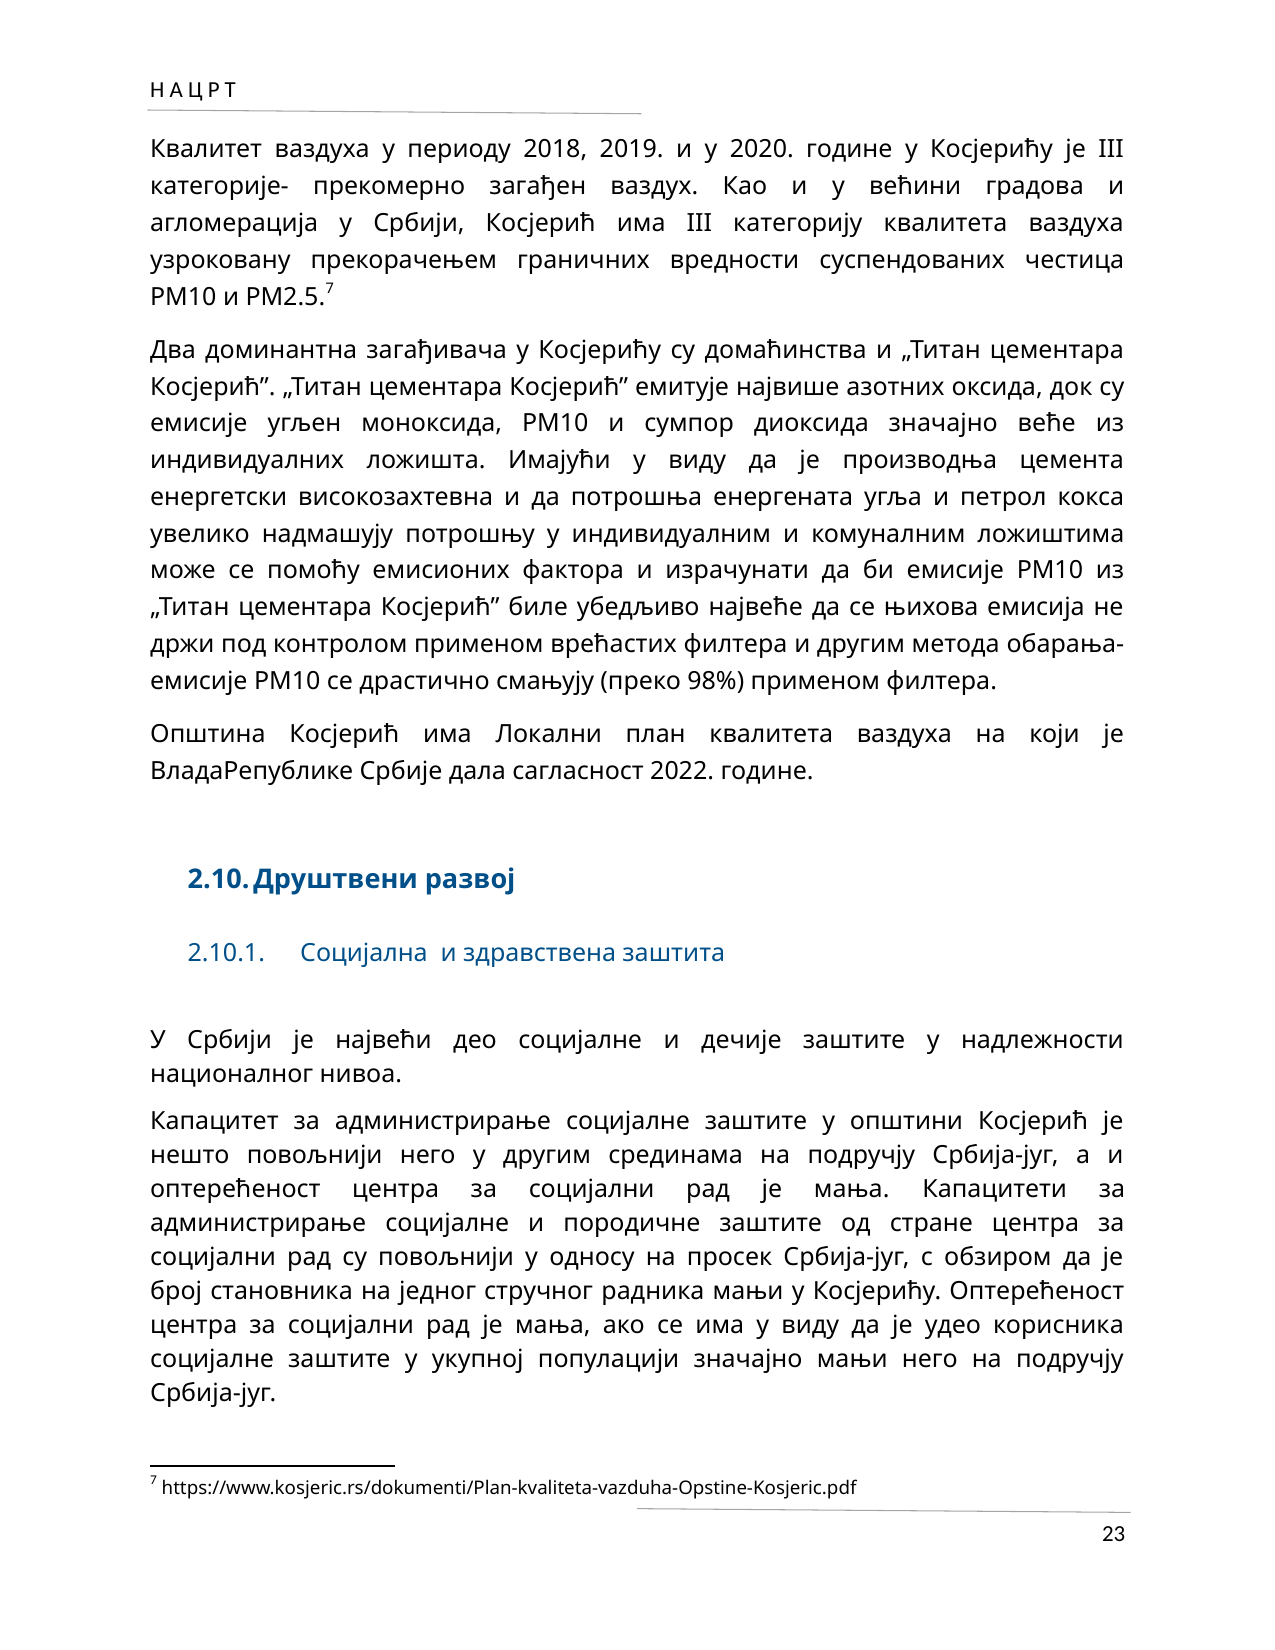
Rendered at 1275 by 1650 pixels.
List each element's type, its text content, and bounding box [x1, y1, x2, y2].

subtitle Социјална и здравствена заштита [187, 935, 1125, 969]
text Капацитет за администрирање социјалне заштите у општини Косјерић је нешто повољнији него у другим срединама на подручју Србија-југ, а и оптерећеност центра за социјални рад је мања. Капацитети за администрирање социјалне и породичне заштите од стране центра за социјални рад су повољнији у односу на просек Србија-југ, с обзиром да је број становника на једног стручног радника мањи у Косјерићу. Оптерећеност центра за социјални рад је мања, ако се има у виду да је удео корисника социјалне заштите у укупној популацији значајно мањи него на подручју Србија-југ. [150, 1103, 1125, 1409]
text Квалитет ваздуха у периоду 2018, 2019. и у 2020. године у Косјерићу је III категорије- прекомерно загађен ваздух. Као и у већини градова и агломерација у Србији, Косјерић има III категорију квалитета ваздуха узроковану прекорачењем граничних вредности суспендованих честица PM10 и PM2.5. [150, 131, 1125, 312]
text Општина Косјерић има Локални план квалитета ваздуха на који је ВладаРепублике Србије дала сагласност 2022. године. [150, 716, 1125, 787]
text Два доминантна загађивача у Косјерићу су домаћинства и „Титан цементара Косјерић”. „Титан цементара Косјерић” емитује највише азотних оксида, док су емисије угљен моноксида, PM10 и сумпор диоксида значајно веће из индивидуалних ложишта. Имајући у виду да је производња цемента енергетски високозахтевна и да потрошња енергената угља и петрол кокса увелико надмашују потрошњу у индивидуалним и комуналним ложиштима може се помоћу емисионих фактора и израчунати да би емисије PM10 из „Титан цементара Косјерић” биле убедљиво највеће да се њихова емисија не држи под контролом применом врећастих филтера и другим метода обарања- eмисије PM10 се драстично смањују (преко 98%) применом филтера. [150, 332, 1125, 697]
subtitle Друштвени развој [187, 859, 1125, 896]
text У Србији је највећи део социјалне и дечије заштите у надлежности националног нивоа. [150, 1022, 1125, 1090]
